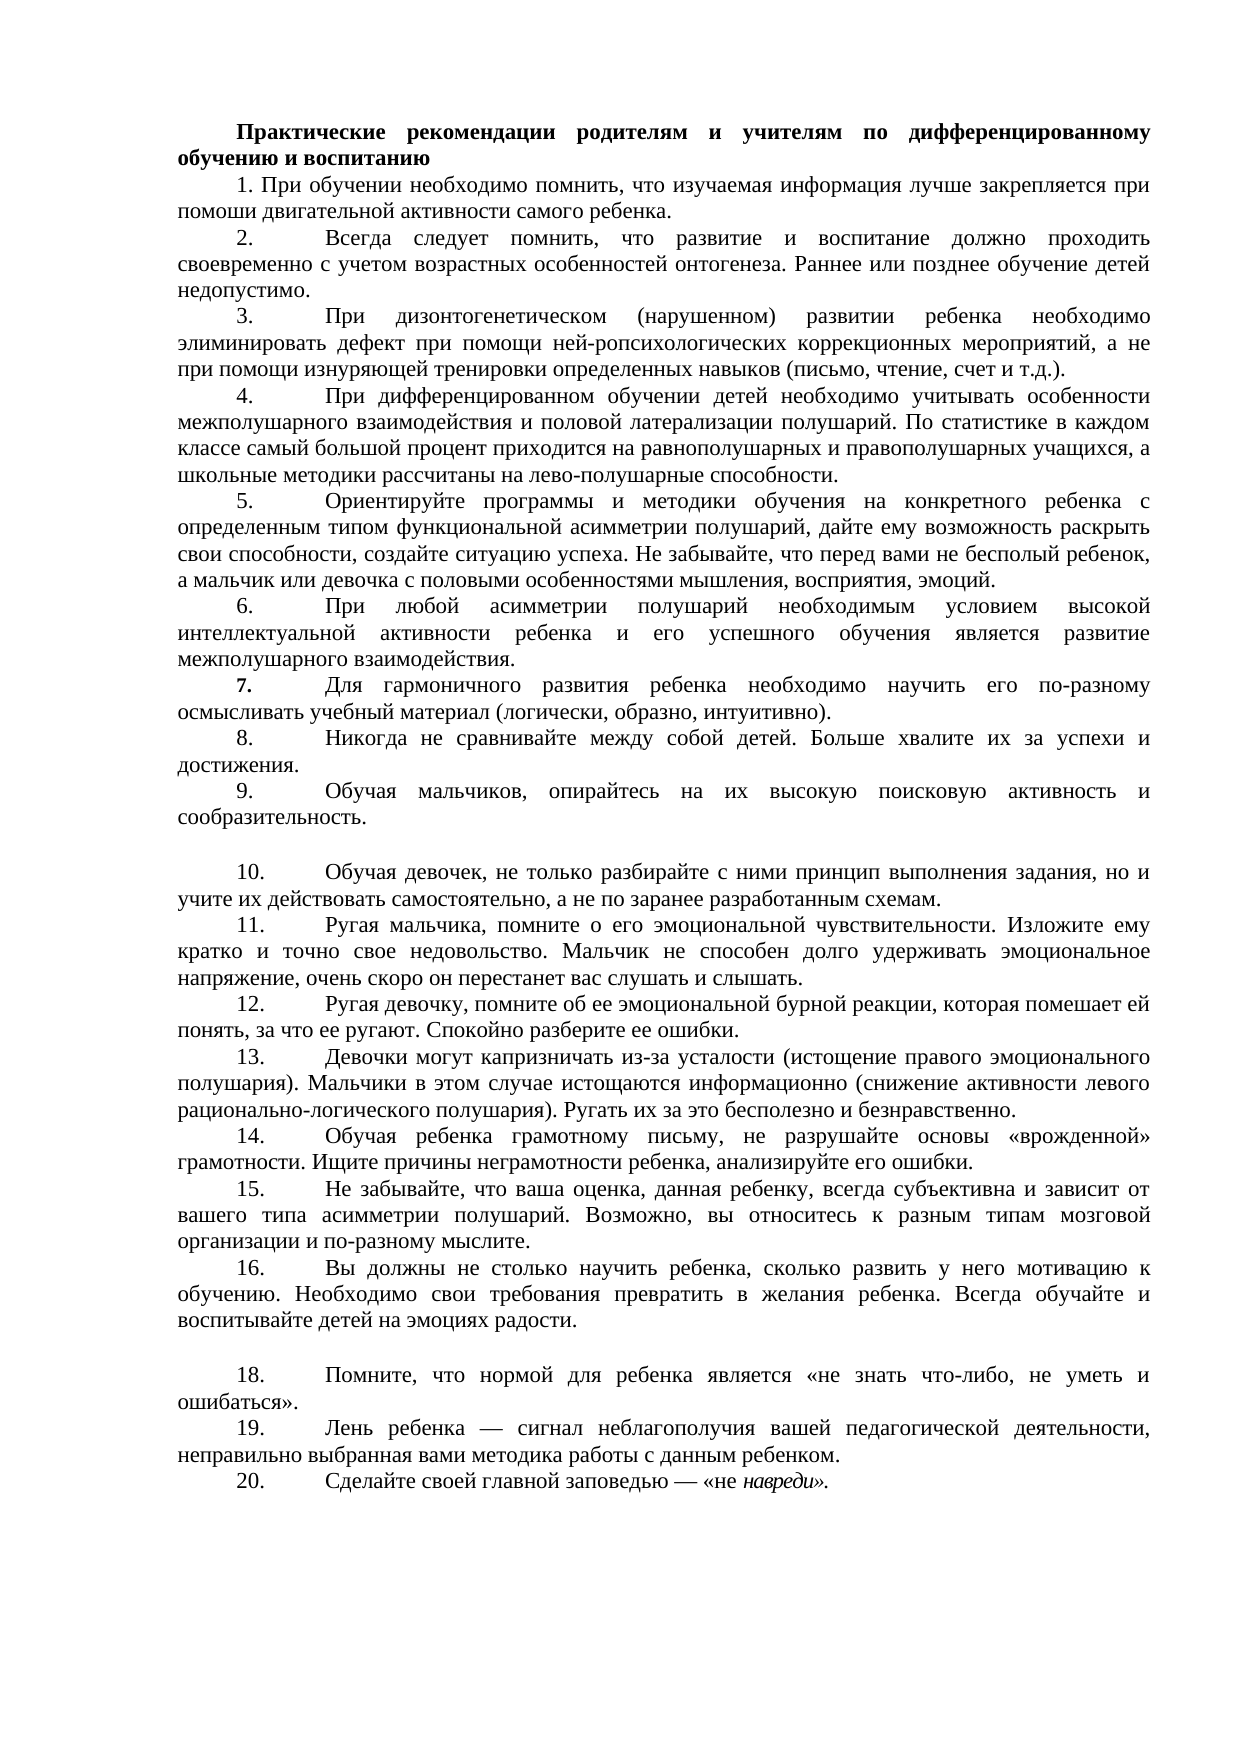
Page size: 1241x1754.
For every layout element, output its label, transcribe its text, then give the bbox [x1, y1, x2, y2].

list Никогда не сравнивайте между собой детей. Больше хвалите их за успехи и достижения. [177, 724, 1152, 777]
list Помните, что нормой для ребенка является «не знать что-либо, не уметь и ошибаться». [177, 1362, 1152, 1414]
text 20. Сделайте своей главной заповедью — «не навреди». [177, 1467, 1152, 1493]
text 1. При обучении необходимо помнить, что изучаемая информация лучше закрепляется при помоши двигательной активности самого ребенка. [177, 171, 1152, 223]
list Для гармоничного развития ребенка необходимо научить его по-разному осмысливать учебный материал (логически, образно, интуитивно). [177, 672, 1152, 724]
list Лень ребенка — сигнал неблагополучия вашей педагогической деятельности, неправильно выбранная вами методика работы с данным ребенком. [177, 1414, 1152, 1467]
list При любой асимметрии полушарий необходимым условием высокой интеллектуальной активности ребенка и его успешного обучения является развитие межполушарного взаимодействия. [177, 592, 1152, 672]
list Ругая девочку, помните об ее эмоциональной бурной реакции, которая помешает ей понять, за что ее ругают. Спокойно разберите ее ошибки. [177, 990, 1152, 1043]
list Не забывайте, что ваша оценка, данная ребенку, всегда субъективна и зависит от вашего типа асимметрии полушарий. Возможно, вы относитесь к разным типам мозговой организации и по-разному мыслите. [177, 1175, 1152, 1254]
list При дизонтогенетическом (нарушенном) развитии ребенка необходимо элиминировать дефект при помощи ней-ропсихологических коррекционных мероприятий, а не при помощи изнуряющей тренировки определенных навыков (письмо, чтение, счет и т.д.). [177, 303, 1152, 382]
text Практические рекомендации родителям и учителям по дифференцированному обучению и воспитанию [177, 118, 1152, 171]
list Ориентируйте программы и методики обучения на конкретного ребенка с определенным типом функциональной асимметрии полушарий, дайте ему возможность раскрыть свои способности, создайте ситуацию успеха. Не забывайте, что перед вами не бесполый ребенок, а мальчик или девочка с половыми особенностями мышления, восприятия, эмоций. [177, 487, 1152, 592]
list Обучая мальчиков, опирайтесь на их высокую поисковую активность и сообразительность. [177, 777, 1152, 830]
list Обучая ребенка грамотному письму, не разрушайте основы «врожденной» грамотности. Ищите причины неграмотности ребенка, анализируйте его ошибки. [177, 1122, 1152, 1175]
list Всегда следует помнить, что развитие и воспитание должно проходить своевременно с учетом возрастных особенностей онтогенеза. Раннее или позднее обучение детей недопустимо. [177, 223, 1152, 303]
list При дифференцированном обучении детей необходимо учитывать особенности межполушарного взаимодействия и половой латерализации полушарий. По статистике в каждом классе самый большой процент приходится на равнополушарных и правополушарных учащихся, а школьные методики рассчитаны на лево-полушарные способности. [177, 382, 1152, 487]
list Вы должны не столько научить ребенка, сколько развить у него мотивацию к обучению. Необходимо свои требования превратить в желания ребенка. Всегда обучайте и воспитывайте детей на эмоциях радости. [177, 1254, 1152, 1333]
list Обучая девочек, не только разбирайте с ними принцип выполнения задания, но и учите их действовать самостоятельно, а не по заранее разработанным схемам. [177, 858, 1152, 911]
list Девочки могут капризничать из-за усталости (истощение правого эмоционального полушария). Мальчики в этом случае истощаются информационно (снижение активности левого рационально-логического полушария). Ругать их за это бесполезно и безнравственно. [177, 1043, 1152, 1122]
list Ругая мальчика, помните о его эмоциональной чувствительности. Изложите ему кратко и точно свое недовольство. Мальчик не способен долго удерживать эмоциональное напряжение, очень скоро он перестанет вас слушать и слышать. [177, 911, 1152, 990]
